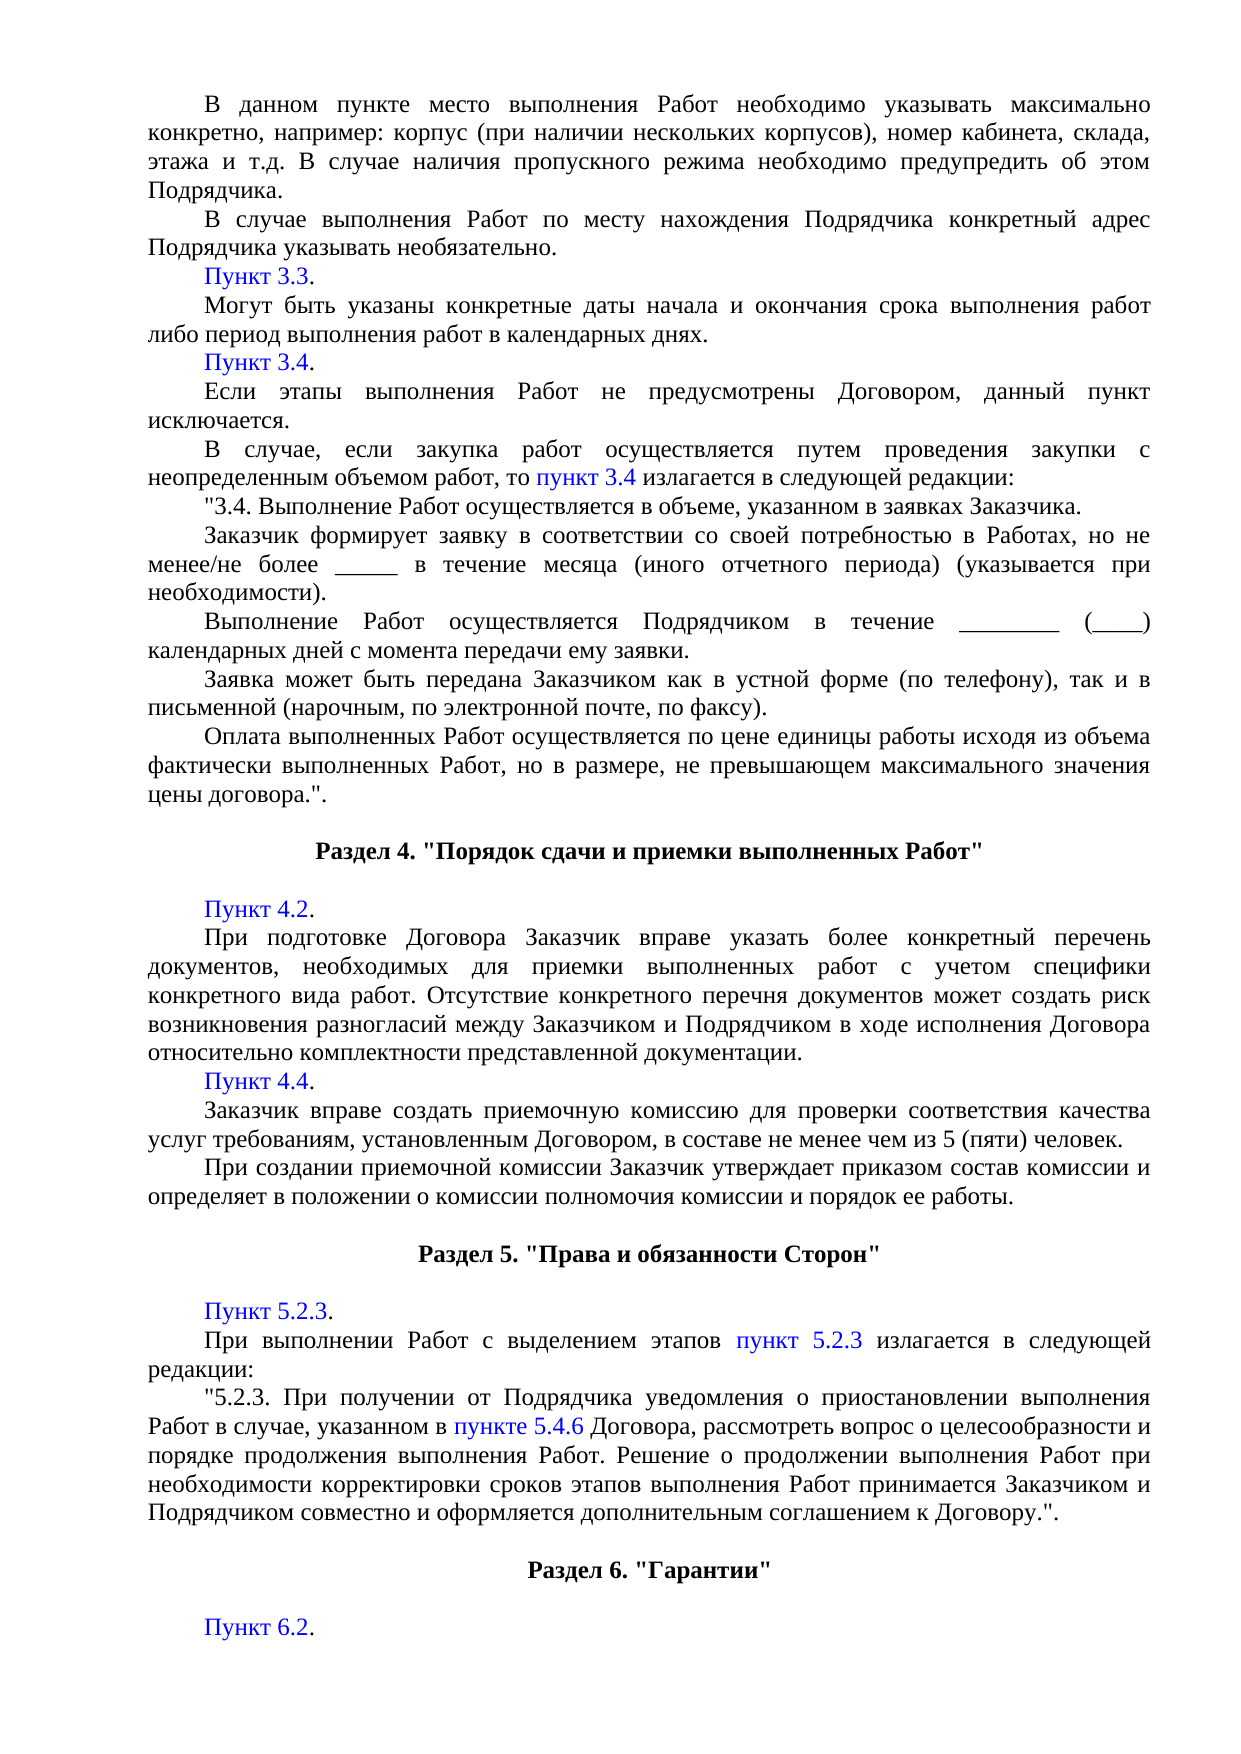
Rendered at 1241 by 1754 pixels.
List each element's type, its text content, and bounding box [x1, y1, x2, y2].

text При подготовке Договора Заказчик вправе указать более конкретный перечень документов, необходимых для приемки выполненных работ с учетом специфики конкретного вида работ. Отсутствие конкретного перечня документов может создать риск возникновения разногласий между Заказчиком и Подрядчиком в ходе исполнения Договора относительно комплектности представленной документации. [148, 922, 1152, 1066]
text При создании приемочной комиссии Заказчик утверждает приказом состав комиссии и определяет в положении о комиссии полномочия комиссии и порядок ее работы. [148, 1152, 1152, 1210]
text Заявка может быть передана Заказчиком как в устной форме (по телефону), так и в письменной (нарочным, по электронной почте, по факсу). [148, 664, 1152, 721]
text Заказчик формирует заявку в соответствии со своей потребностью в Работах, но не менее/не более _____ в течение месяца (иного отчетного периода) (указывается при необходимости). [148, 520, 1152, 606]
text Заказчик вправе создать приемочную комиссию для проверки соответствия качества услуг требованиям, установленным Договором, в составе не менее чем из 5 (пяти) человек. [148, 1095, 1152, 1152]
text Раздел 4. "Порядок сдачи и приемки выполненных Работ" [148, 836, 1152, 865]
text Пункт 3.3. [148, 261, 1152, 290]
text При выполнении Работ с выделением этапов пункт 5.2.3 излагается в следующей редакции: [148, 1325, 1152, 1382]
text "5.2.3. При получении от Подрядчика уведомления о приостановлении выполнения Работ в случае, указанном в пункте 5.4.6 Договора, рассмотреть вопрос о целесообразности и порядке продолжения выполнения Работ. Решение о продолжении выполнения Работ при необходимости корректировки сроков этапов выполнения Работ принимается Заказчиком и Подрядчиком совместно и оформляется дополнительным соглашением к Договору.". [148, 1382, 1152, 1526]
text Выполнение Работ осуществляется Подрядчиком в течение ________ (____) календарных дней с момента передачи ему заявки. [148, 606, 1152, 664]
text В случае выполнения Работ по месту нахождения Подрядчика конкретный адрес Подрядчика указывать необязательно. [148, 204, 1152, 261]
text В случае, если закупка работ осуществляется путем проведения закупки с неопределенным объемом работ, то пункт 3.4 излагается в следующей редакции: [148, 434, 1152, 491]
text Пункт 3.4. [148, 347, 1152, 376]
text Пункт 5.2.3. [148, 1296, 1152, 1325]
text Пункт 4.4. [148, 1066, 1152, 1095]
text Пункт 6.2. [148, 1612, 1152, 1641]
text Раздел 6. "Гарантии" [148, 1555, 1152, 1584]
text Могут быть указаны конкретные даты начала и окончания срока выполнения работ либо период выполнения работ в календарных днях. [148, 290, 1152, 347]
text "3.4. Выполнение Работ осуществляется в объеме, указанном в заявках Заказчика. [148, 491, 1152, 520]
text Пункт 4.2. [148, 894, 1152, 922]
text В данном пункте место выполнения Работ необходимо указывать максимально конкретно, например: корпус (при наличии нескольких корпусов), номер кабинета, склада, этажа и т.д. В случае наличия пропускного режима необходимо предупредить об этом Подрядчика. [148, 89, 1152, 204]
text Раздел 5. "Права и обязанности Сторон" [148, 1239, 1152, 1267]
text Оплата выполненных Работ осуществляется по цене единицы работы исходя из объема фактически выполненных Работ, но в размере, не превышающем максимального значения цены договора.". [148, 721, 1152, 807]
text Если этапы выполнения Работ не предусмотрены Договором, данный пункт исключается. [148, 376, 1152, 434]
